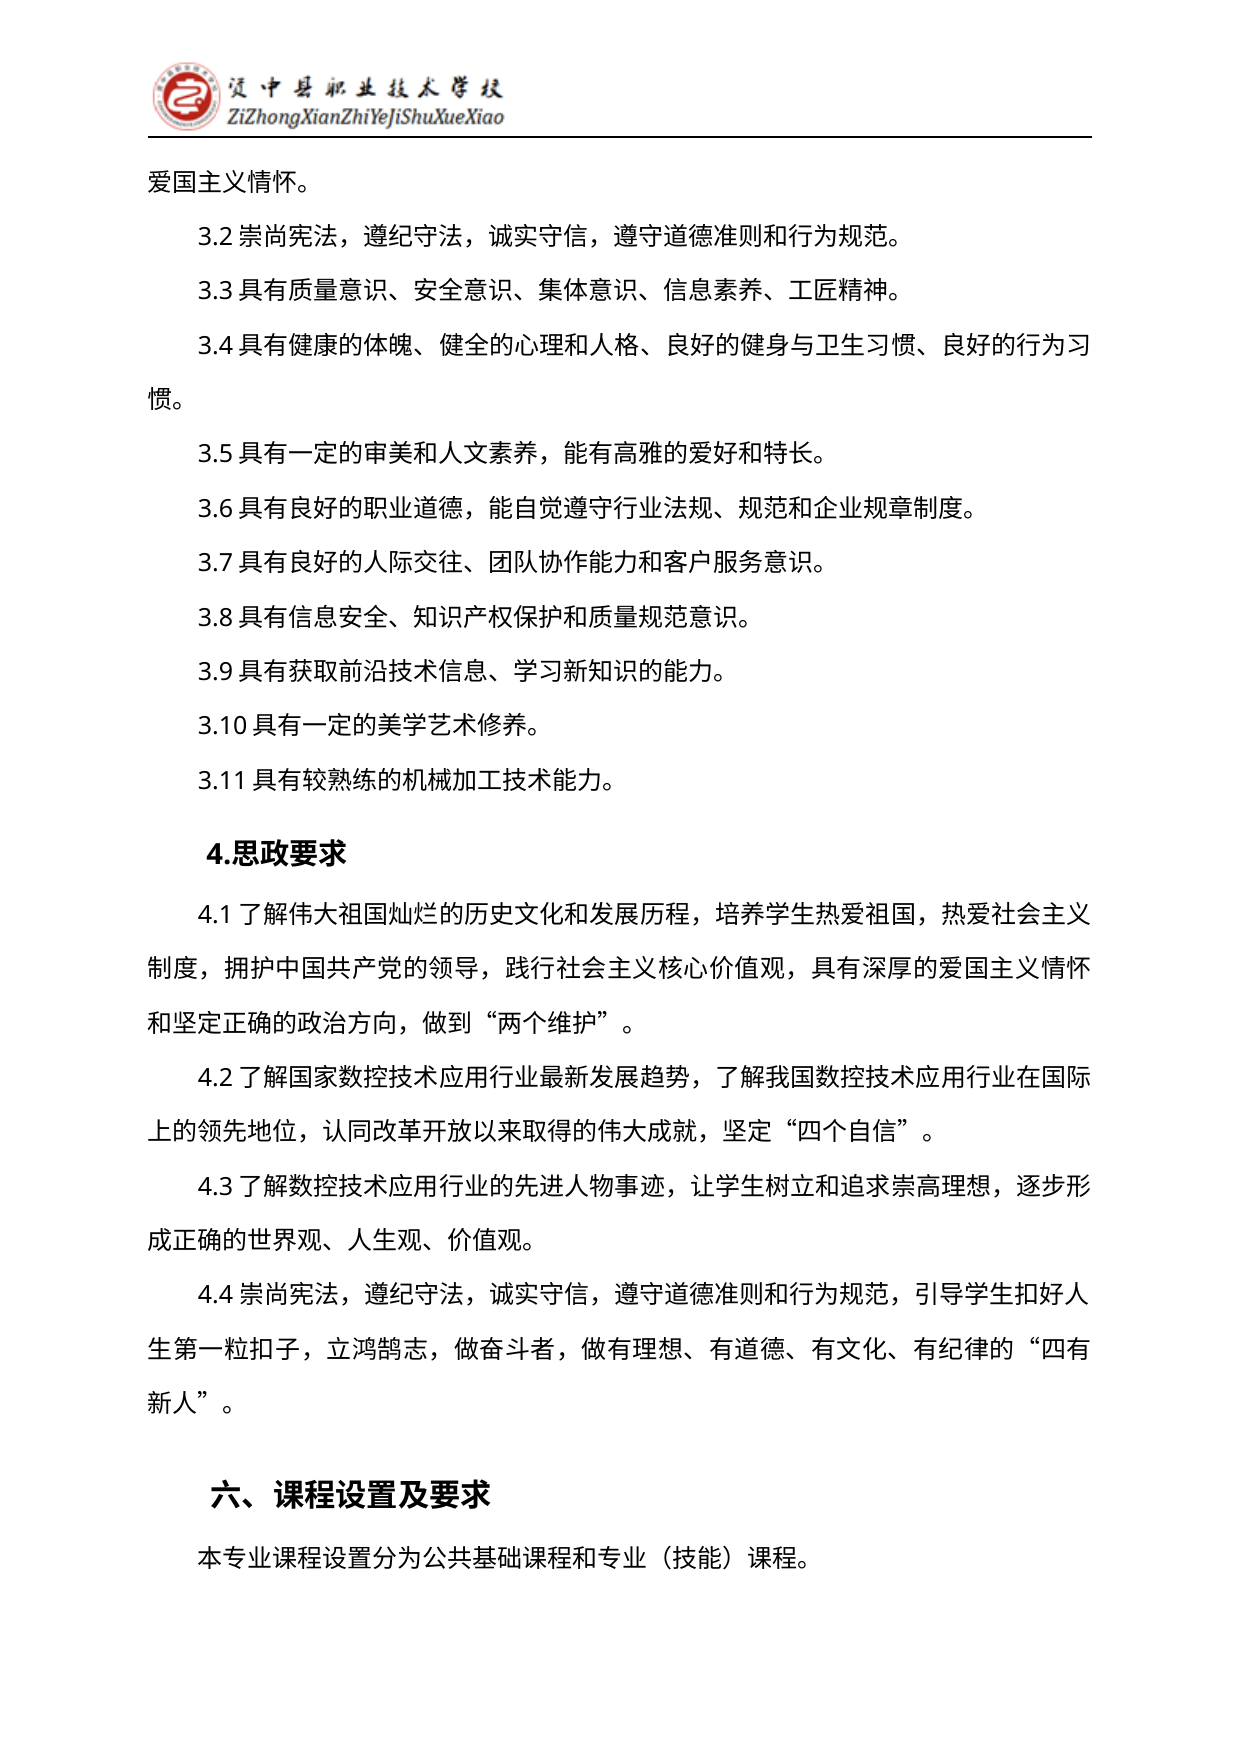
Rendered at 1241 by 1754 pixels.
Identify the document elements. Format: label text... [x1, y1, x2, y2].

text 六、课程设置及要求 [148, 1471, 1092, 1516]
text 3.9具有获取前沿技术信息、学习新知识的能力。 [148, 651, 1092, 688]
text 3.5具有一定的审美和人文素养，能有高雅的爱好和特长。 [148, 434, 1092, 470]
text 4.3了解数控技术应用行业的先进人物事迹，让学生树立和追求崇高理想，逐步形成正确的世界观、人生观、价值观。 [148, 1166, 1092, 1257]
text 3.8具有信息安全、知识产权保护和质量规范意识。 [148, 597, 1092, 633]
text 4.思政要求 [148, 831, 1092, 873]
text 4.1了解伟大祖国灿烂的历史文化和发展历程，培养学生热爱祖国，热爱社会主义制度，拥护中国共产党的领导，践行社会主义核心价值观，具有深厚的爱国主义情怀和坚定正确的政治方向，做到“两个维护”。 [148, 894, 1092, 1039]
text 3.10具有一定的美学艺术修养。 [148, 706, 1092, 742]
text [148, 162, 1092, 198]
text 3.4具有健康的体魄、健全的心理和人格、良好的健身与卫生习惯、良好的行为习惯。 [148, 325, 1092, 416]
text 本专业课程设置分为公共基础课程和专业（技能）课程。 [148, 1538, 1092, 1574]
text 3.6具有良好的职业道德，能自觉遵守行业法规、规范和企业规章制度。 [148, 488, 1092, 524]
text 3.11具有较熟练的机械加工技术能力。 [148, 760, 1092, 796]
picture [147, 58, 511, 134]
text 3.2崇尚宪法，遵纪守法，诚实守信，遵守道德准则和行为规范。 [148, 216, 1092, 253]
text 4.4 崇尚宪法，遵纪守法，诚实守信，遵守道德准则和行为规范，引导学生扣好人生第一粒扣子，立鸿鹄志，做奋斗者，做有理想、有道德、有文化、有纪律的“四有新人”。 [148, 1275, 1092, 1420]
text 4.2了解国家数控技术应用行业最新发展趋势，了解我国数控技术应用行业在国际上的领先地位，认同改革开放以来取得的伟大成就，坚定“四个自信”。 [148, 1057, 1092, 1148]
text 3.7具有良好的人际交往、团队协作能力和客户服务意识。 [148, 543, 1092, 579]
text 3.3具有质量意识、安全意识、集体意识、信息素养、工匠精神。 [148, 271, 1092, 307]
